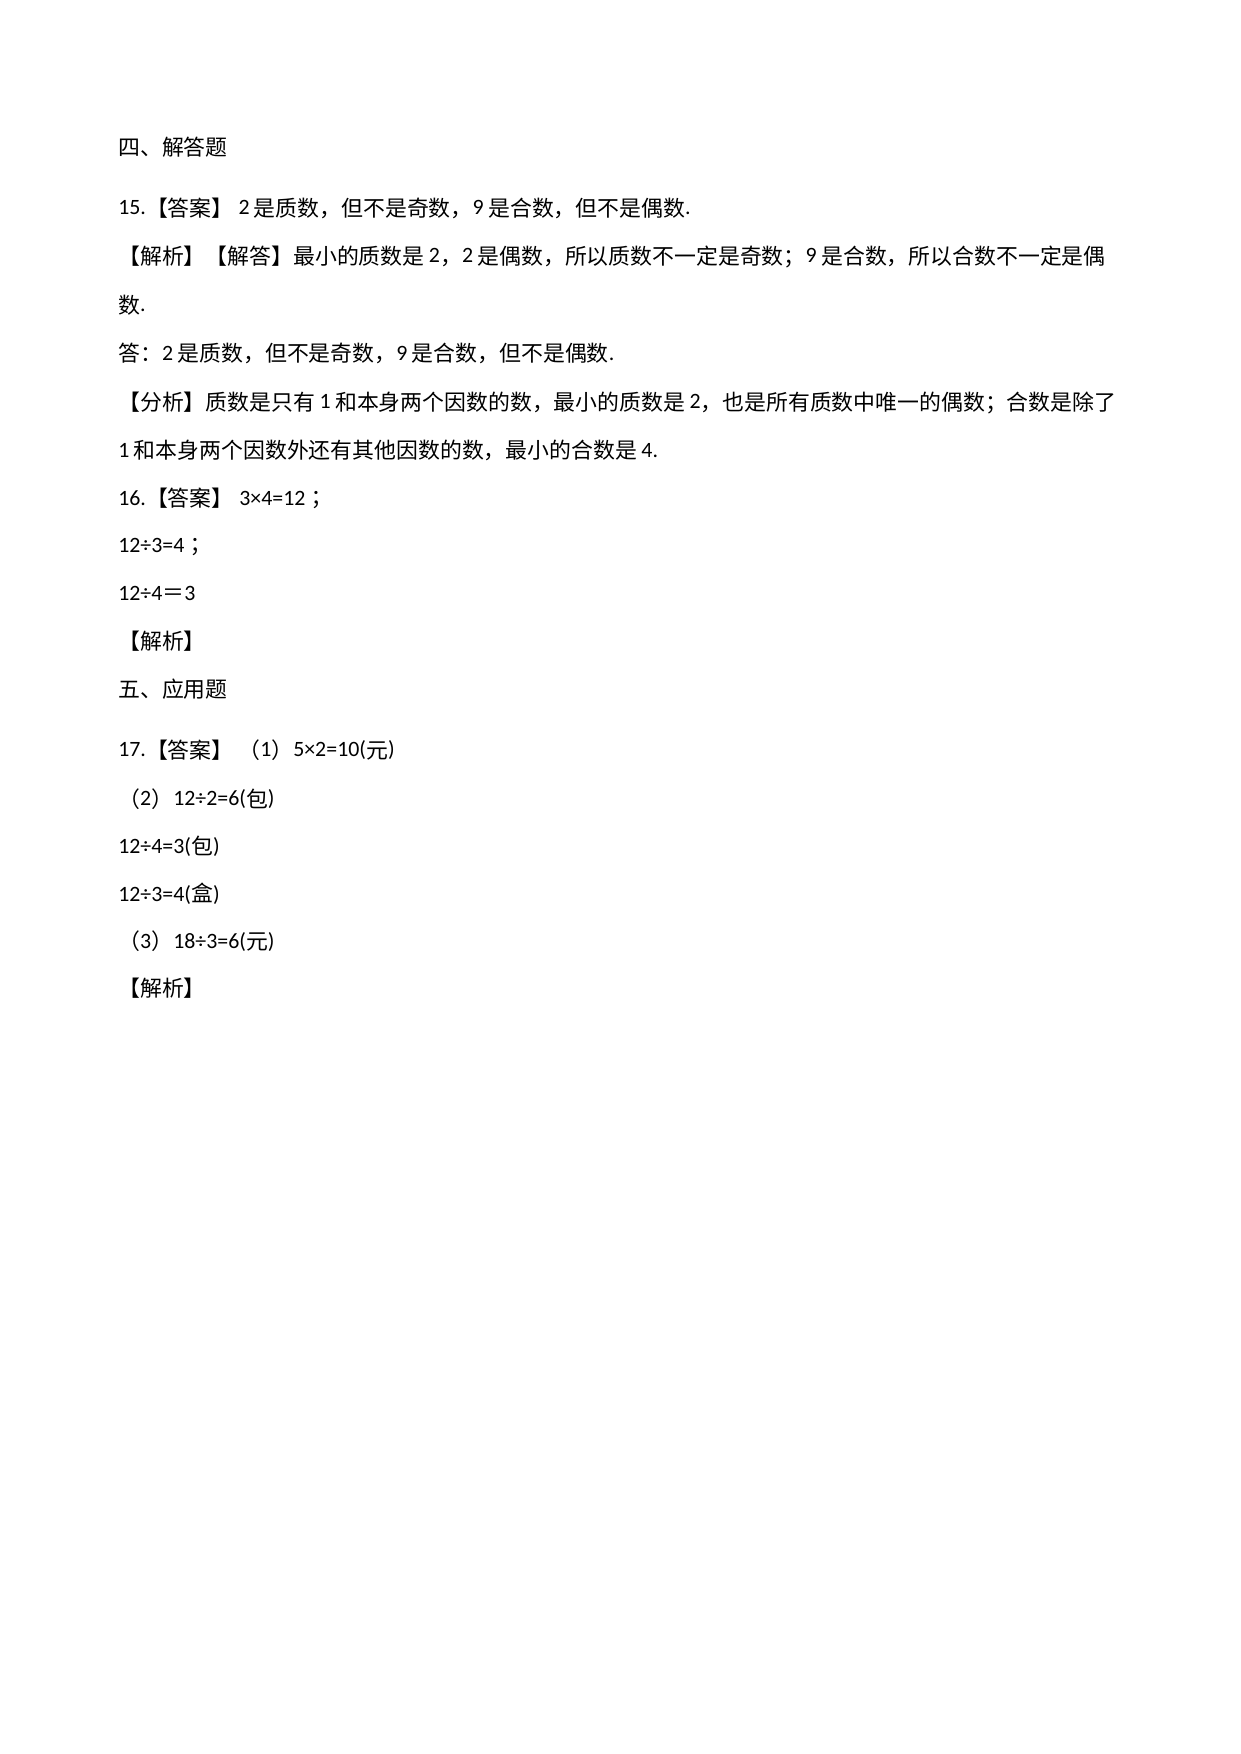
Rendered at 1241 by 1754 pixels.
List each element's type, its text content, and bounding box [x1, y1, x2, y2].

text 【解析】【解答】最小的质数是2，2是偶数，所以质数不一定是奇数；9是合数，所以合数不一定是偶数. [118, 239, 1122, 320]
text 17.【答案】 （1）5×2=10(元) （2）12÷2=6(包) [118, 732, 1122, 814]
text 16.【答案】 3×4=12； [118, 481, 1122, 514]
text 12÷4=3(包) [118, 829, 1122, 862]
text 12÷4＝3 [118, 576, 1122, 608]
text （3）18÷3=6(元) [118, 924, 1122, 957]
text 【分析】质数是只有1和本身两个因数的数，最小的质数是2，也是所有质数中唯一的偶数；合数是除了1和本身两个因数外还有其他因数的数，最小的合数是4. [118, 384, 1122, 465]
text 12÷3=4(盒) [118, 877, 1122, 909]
text 【解析】 [118, 623, 1122, 656]
text 15.【答案】 2是质数，但不是奇数，9是合数，但不是偶数. [118, 190, 1122, 223]
text 五、应用题 [118, 672, 1122, 704]
text 12÷3=4； [118, 528, 1122, 561]
text 【解析】 [118, 972, 1122, 1004]
text 答：2是质数，但不是奇数，9是合数，但不是偶数. [118, 336, 1122, 368]
text 四、解答题 [118, 129, 1122, 162]
